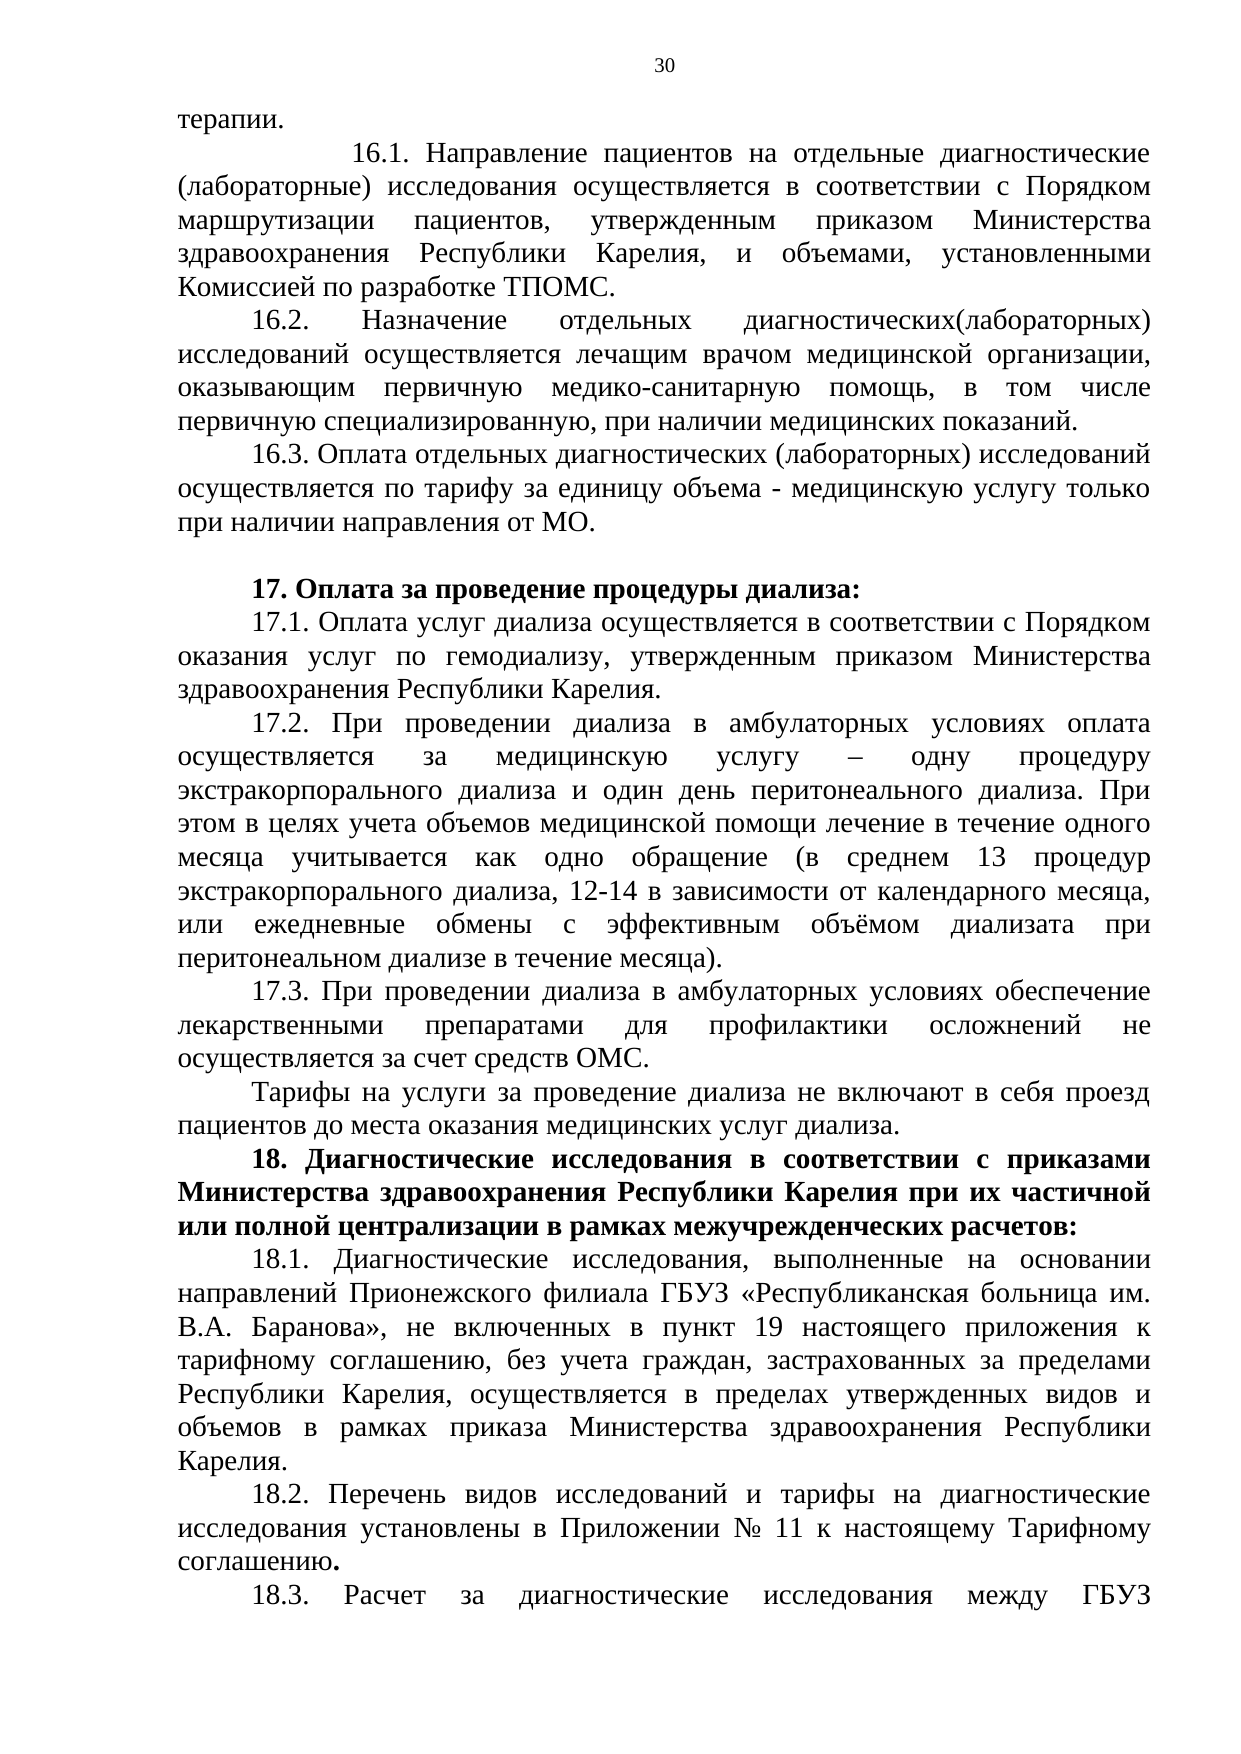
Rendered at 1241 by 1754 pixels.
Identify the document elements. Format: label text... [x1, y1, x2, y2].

text 16.2. Назначение отдельных диагностических(лабораторных) исследований осуществляется лечащим врачом медицинской организации, оказывающим первичную медико-санитарную помощь, в том числе первичную специализированную, при наличии медицинских показаний. [177, 302, 1152, 437]
text 17.3. При проведении диализа в амбулаторных условиях обеспечение лекарственными препаратами для профилактики осложнений не осуществляется за счет средств ОМС. [177, 973, 1152, 1074]
text 18.1. Диагностические исследования, выполненные на основании направлений Прионежского филиала ГБУЗ «Республиканская больница им. В.А. Баранова», не включенных в пункт 19 настоящего приложения к тарифному соглашению, без учета граждан, застрахованных за пределами Республики Карелия, осуществляется в пределах утвержденных видов и объемов в рамках приказа Министерства здравоохранения Республики Карелия. [177, 1242, 1152, 1476]
text 18. Диагностические исследования в соответствии с приказами Министерства здравоохранения Республики Карелия при их частичной или полной централизации в рамках межучрежденческих расчетов: [177, 1141, 1152, 1242]
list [177, 101, 1152, 135]
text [177, 1577, 1152, 1611]
text Тарифы на услуги за проведение диализа не включают в себя проезд пациентов до места оказания медицинских услуг диализа. [177, 1074, 1152, 1141]
text 17. Оплата за проведение процедуры диализа: [177, 571, 1152, 604]
list 16.1. Направление пациентов на отдельные диагностические (лабораторные) исследования осуществляется в соответствии с Порядком маршрутизации пациентов, утвержденным приказом Министерства здравоохранения Республики Карелия, и объемами, установленными Комиссией по разработке ТПОМС. [177, 135, 1152, 302]
text 17.2. При проведении диализа в амбулаторных условиях оплата осуществляется за медицинскую услугу – одну процедуру экстракорпорального диализа и один день перитонеального диализа. При этом в целях учета объемов медицинской помощи лечение в течение одного месяца учитывается как одно обращение (в среднем 13 процедур экстракорпорального диализа, 12-14 в зависимости от календарного месяца, или ежедневные обмены с эффективным объёмом диализата при перитонеальном диализе в течение месяца). [177, 705, 1152, 973]
text 17.1. Оплата услуг диализа осуществляется в соответствии с Порядком оказания услуг по гемодиализу, утвержденным приказом Министерства здравоохранения Республики Карелия. [177, 604, 1152, 705]
text 18.2. Перечень видов исследований и тарифы на диагностические исследования установлены в Приложении № 11 к настоящему Тарифному соглашению. [177, 1476, 1152, 1577]
text 16.3. Оплата отдельных диагностических (лабораторных) исследований осуществляется по тарифу за единицу объема - медицинскую услугу только при наличии направления от МО. [177, 437, 1152, 537]
